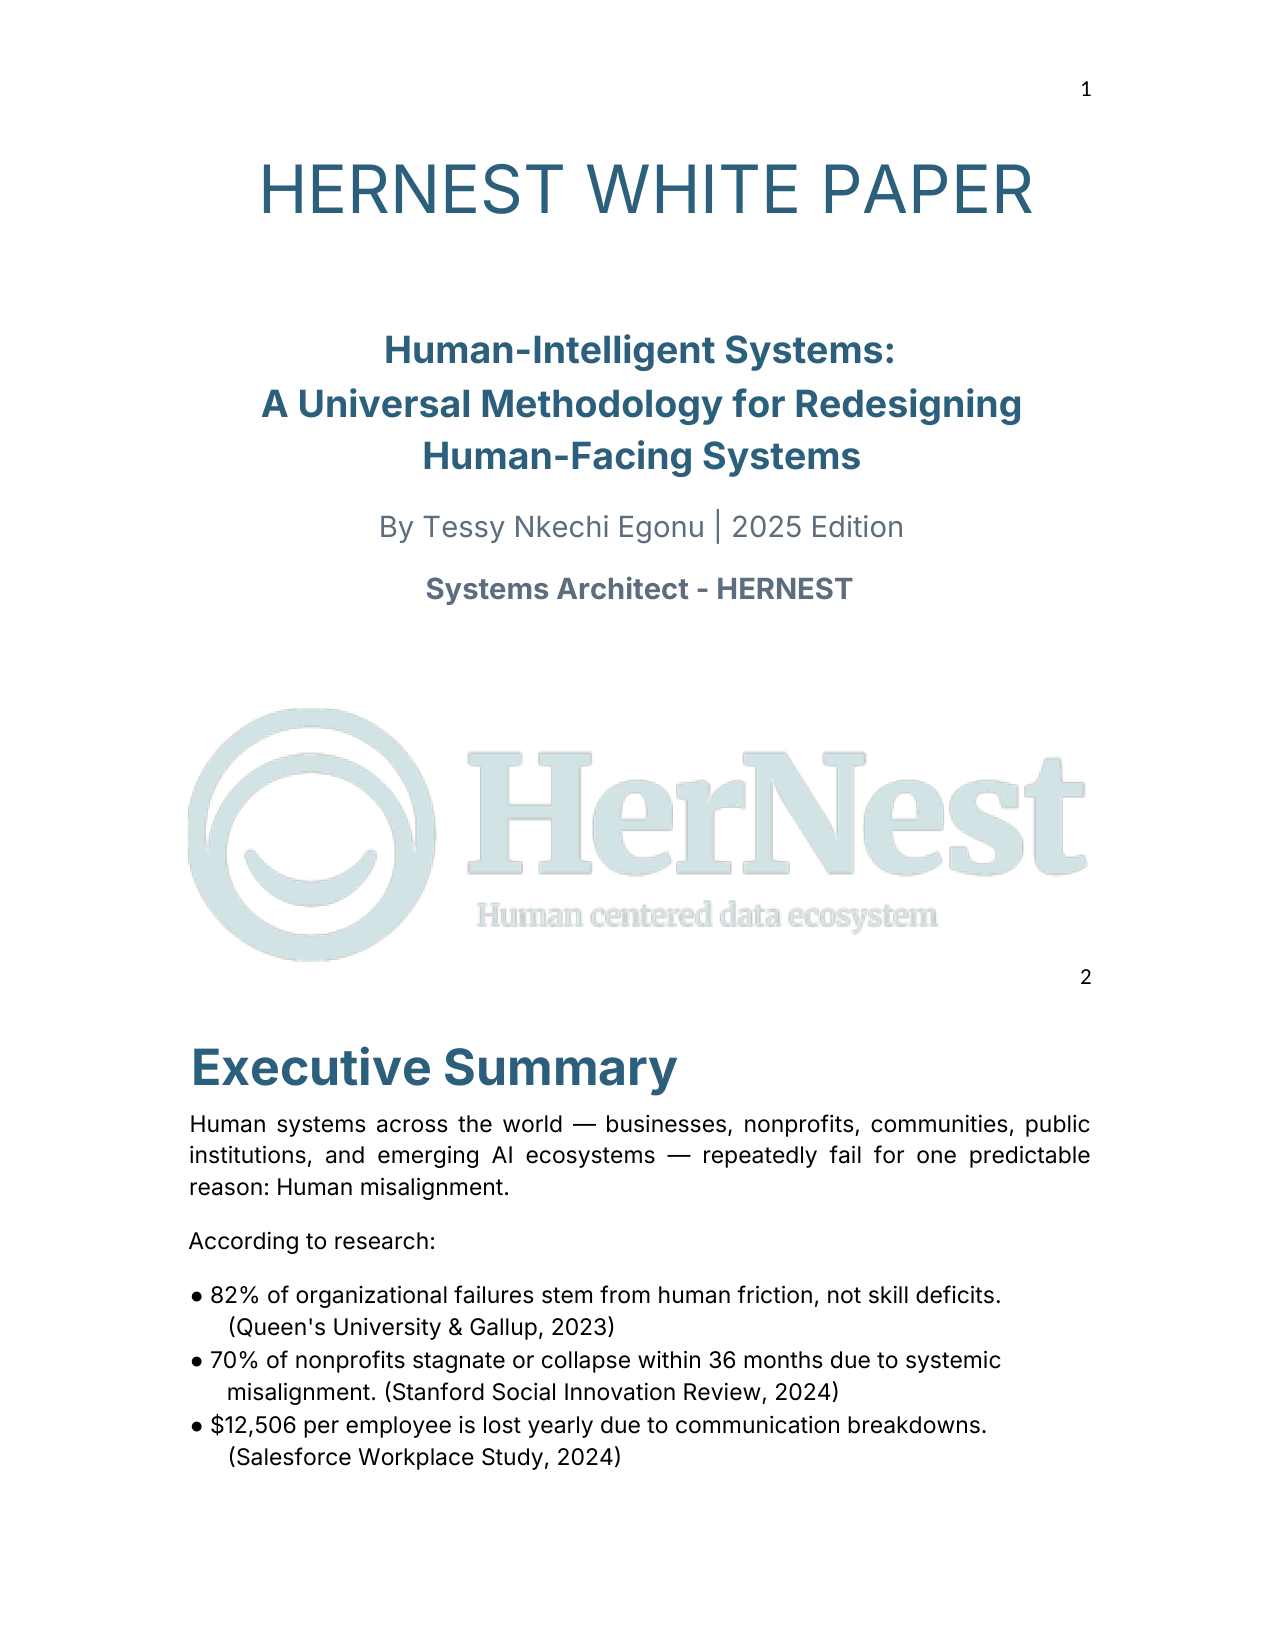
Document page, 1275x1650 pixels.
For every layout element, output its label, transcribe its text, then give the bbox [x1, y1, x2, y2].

text A Universal Methodology for Redesigning Human-Facing Systems [258, 381, 1026, 478]
text 2 [174, 962, 1091, 990]
text 1 [174, 74, 1091, 102]
text By Tessy Nkechi Egonu | 2025 Edition [379, 509, 717, 544]
text ● 82% of organizational failures stem from human friction, not skill deficits. (Queen's University & Gallup, 2023) [189, 1281, 1018, 1341]
text Human-Intelligent Systems: [384, 327, 1166, 372]
text HERNEST WHITE PAPER [258, 149, 1166, 230]
text Executive Summary [191, 1037, 1166, 1098]
text ● $12,506 per employee is lost yearly due to communication breakdowns. (Salesforce Workplace Study, 2024) [189, 1411, 1003, 1471]
text ● 70% of nonprofits stagnate or collapse within 36 months due to systemic misalignment. (Stanford Social Innovation Review, 2024) [189, 1346, 1020, 1406]
picture [187, 708, 1088, 962]
text Systems Architect - HERNEST [425, 571, 1166, 607]
text By Tessy Nkechi Egonu | 2025 Edition [719, 509, 1166, 544]
text Human systems across the world — businesses, nonprofits, communities, public institutions, and emerging AI ecosystems — repeatedly fail for one predictable reason: Human misalignment. [189, 1110, 1092, 1201]
text According to research: [188, 1227, 1166, 1255]
